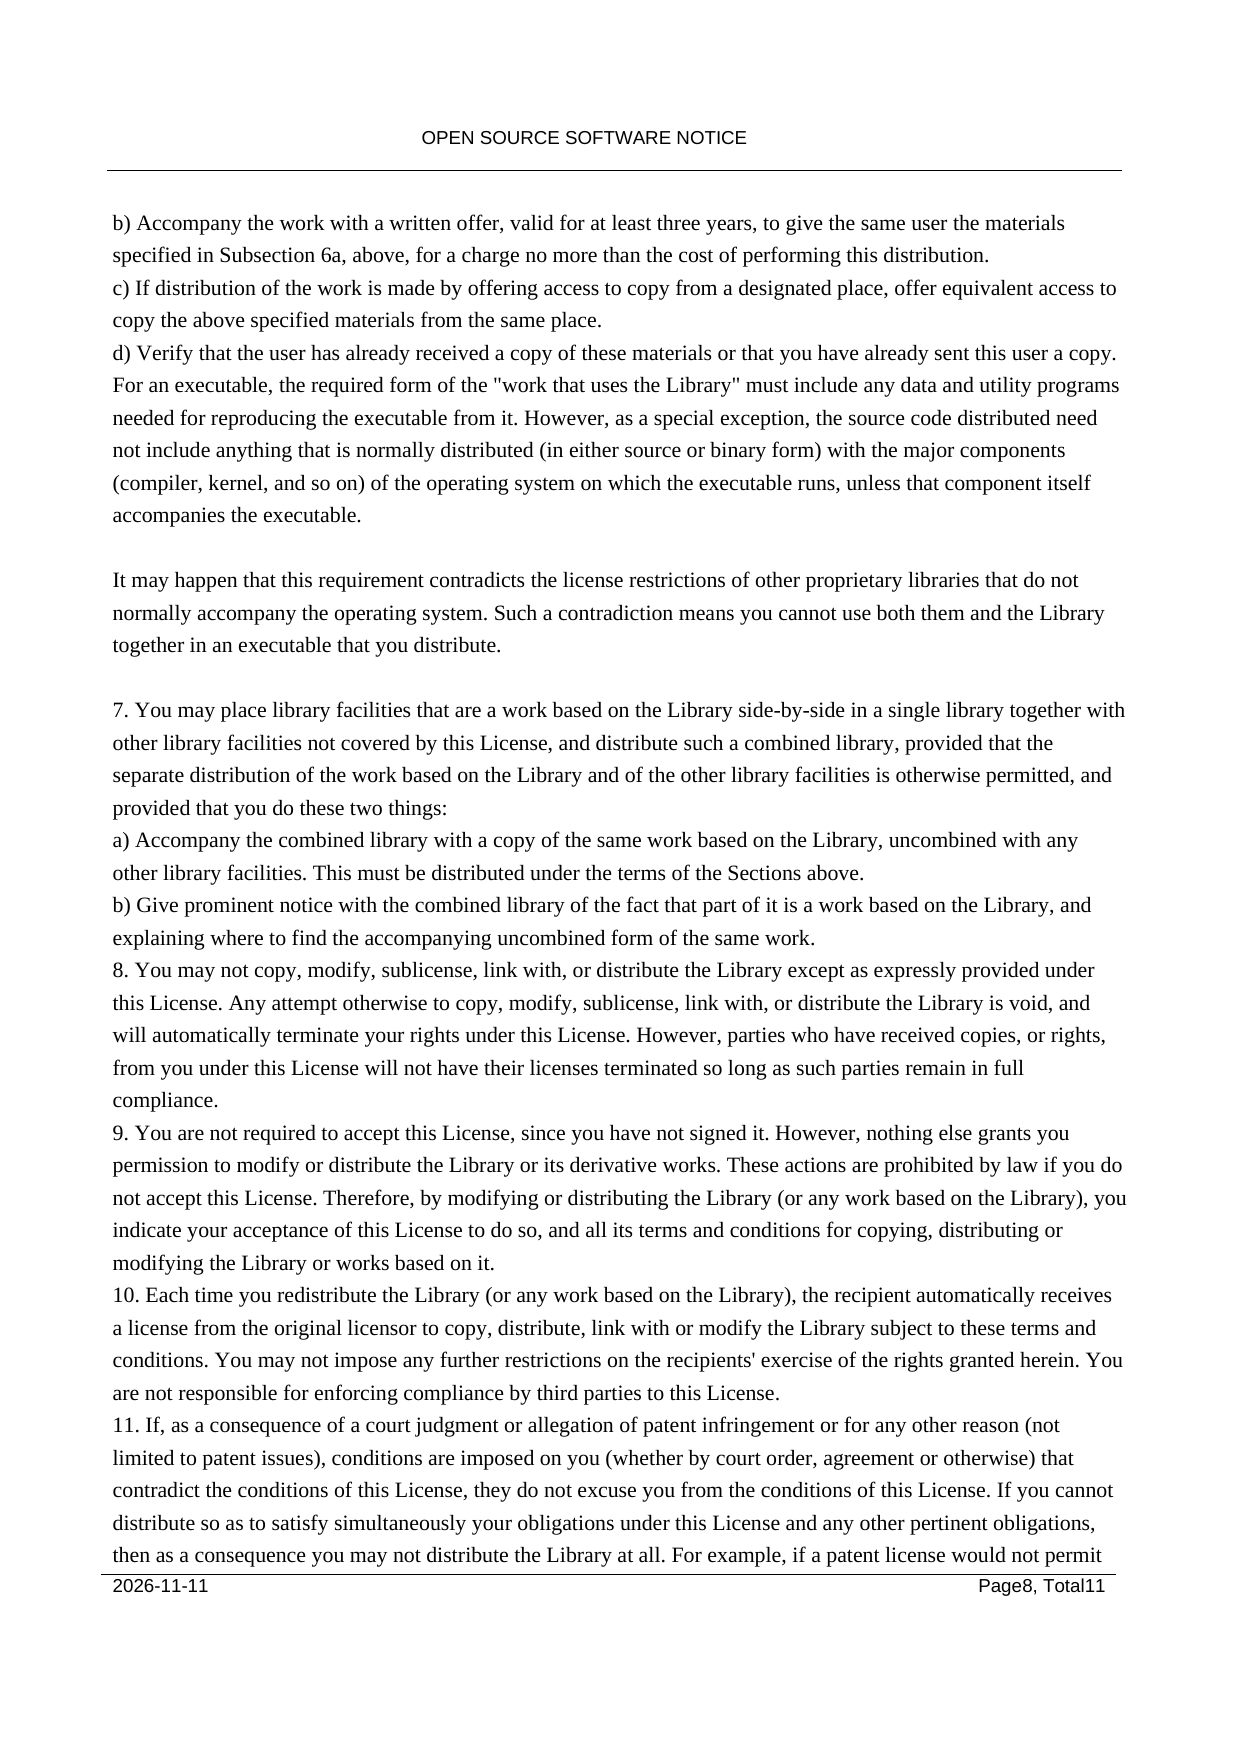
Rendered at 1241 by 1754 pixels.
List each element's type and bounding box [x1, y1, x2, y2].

text [112, 206, 1128, 1571]
